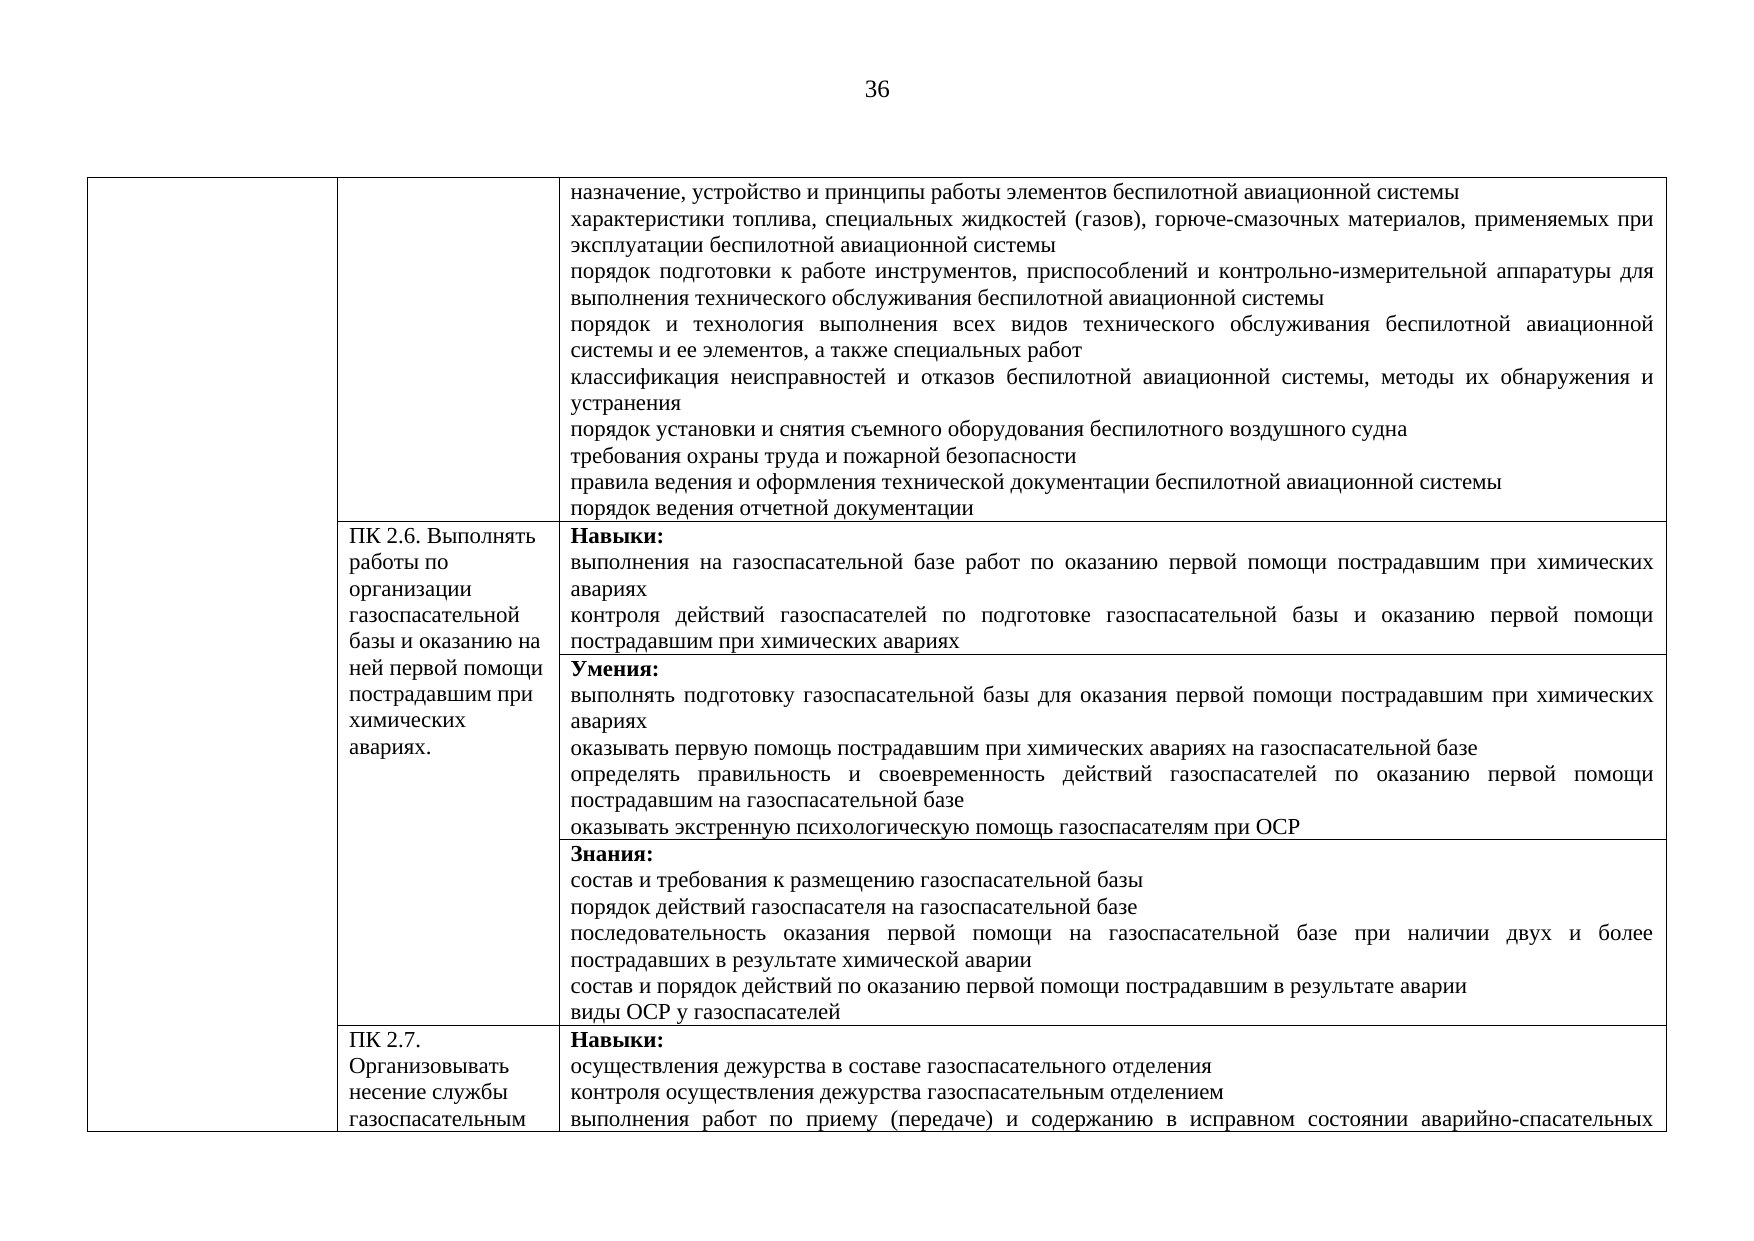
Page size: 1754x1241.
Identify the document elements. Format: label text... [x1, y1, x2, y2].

table_cell Умения: выполнять подготовку газоспасательной базы для оказания первой помощи пострадавшим при химических авариях оказывать первую помощь пострадавшим при химических авариях на газоспасательной базе определять правильность и своевременность действий газоспасателей по оказанию первой помощи пострадавшим на газоспасательной базе оказывать экстренную психологическую помощь газоспасателям при ОСР [560, 655, 1666, 839]
table_cell ПК 2.6. Выполнять работы по организации газоспасательной базы и оказанию на ней первой помощи пострадавшим при химических авариях. [338, 522, 559, 1025]
table_cell Знания: состав и требования к размещению газоспасательной базы порядок действий газоспасателя на газоспасательной базе последовательность оказания первой помощи на газоспасательной базе при наличии двух и более пострадавших в результате химической аварии состав и порядок действий по оказанию первой помощи пострадавшим в результате аварии виды ОСР у газоспасателей [560, 840, 1666, 1025]
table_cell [338, 1026, 559, 1131]
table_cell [560, 1026, 1666, 1131]
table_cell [560, 178, 1666, 521]
table_cell Навыки: выполнения на газоспасательной базе работ по оказанию первой помощи пострадавшим при химических авариях контроля действий газоспасателей по подготовке газоспасательной базы и оказанию первой помощи пострадавшим при химических авариях [560, 522, 1666, 654]
